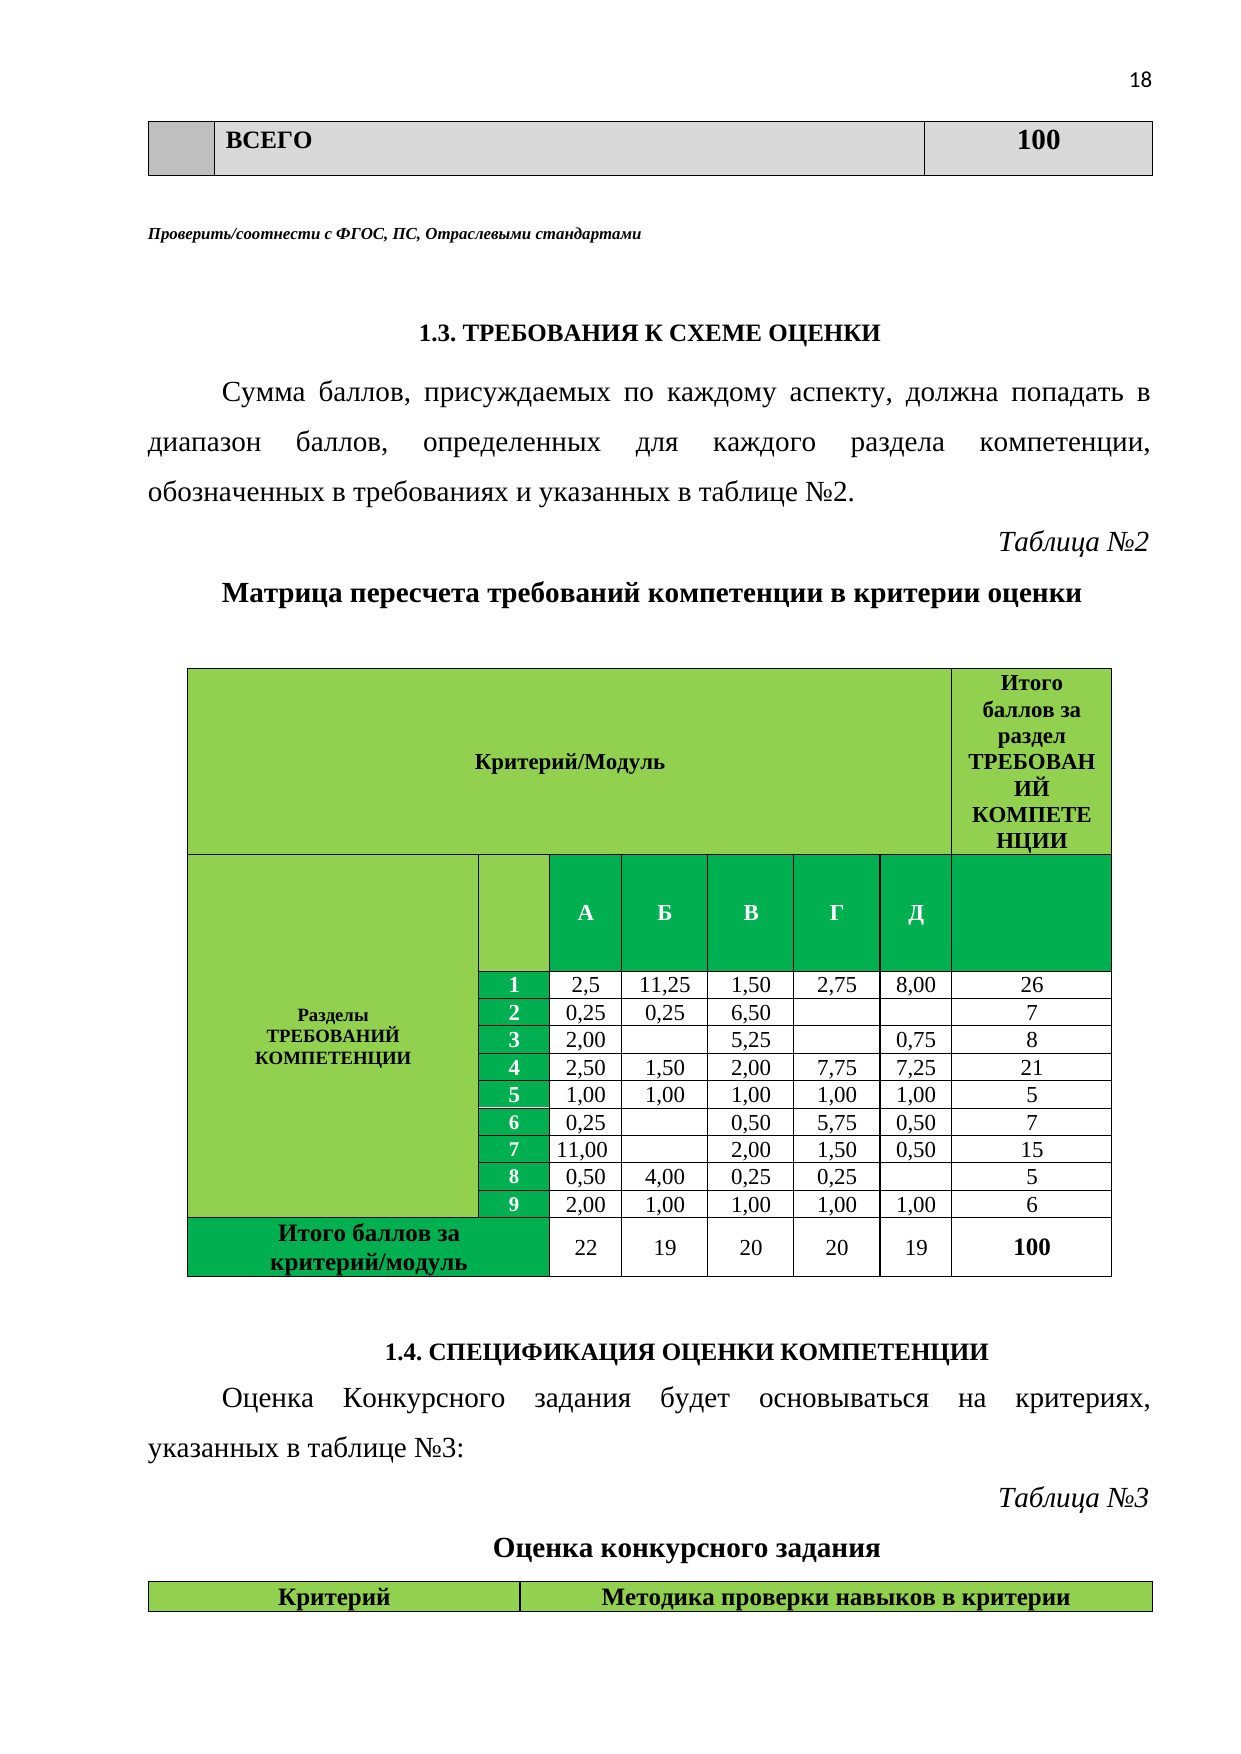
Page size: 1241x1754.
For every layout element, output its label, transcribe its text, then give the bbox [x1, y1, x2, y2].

table_cell 2,75 [794, 972, 879, 998]
table_cell 8,00 [881, 972, 951, 998]
table_cell 1,50 [794, 1136, 879, 1162]
table_cell 1 [479, 972, 549, 998]
table_cell 1,50 [622, 1054, 707, 1080]
table_header Итого баллов за раздел ТРЕБОВАНИЙ КОМПЕТЕНЦИИ [952, 669, 1111, 854]
table_cell 22 [550, 1218, 621, 1276]
table_cell 0,50 [881, 1109, 951, 1135]
table_cell 0,50 [881, 1136, 951, 1162]
table_cell 5 [952, 1163, 1111, 1190]
table_cell 2,00 [708, 1054, 793, 1080]
table_header Критерий [149, 1582, 519, 1611]
table_cell 1,50 [708, 972, 793, 998]
table_cell 1,00 [794, 1081, 879, 1107]
table_cell 9 [479, 1191, 549, 1217]
table_cell 7 [952, 999, 1111, 1025]
text Матрица пересчета требований компетенции в критерии оценки [148, 575, 1152, 608]
table_cell 0,75 [881, 1026, 951, 1053]
table_cell ВСЕГО [215, 122, 924, 175]
table_cell [881, 1163, 951, 1190]
table_cell 7,75 [794, 1054, 879, 1080]
table_cell 2,00 [708, 1136, 793, 1162]
table_cell 20 [794, 1218, 879, 1276]
table_cell 0,25 [550, 999, 621, 1025]
table_cell 1,00 [881, 1081, 951, 1107]
text Оценка конкурсного задания [148, 1531, 1152, 1564]
table_cell 21 [952, 1054, 1111, 1080]
table_cell В [708, 855, 793, 971]
table_cell [952, 855, 1111, 971]
table_cell 100 [952, 1218, 1111, 1276]
table_cell [149, 122, 214, 175]
table_cell Д [881, 855, 951, 971]
text Проверить/соотнести с ФГОС, ПС, Отраслевыми стандартами [148, 209, 1152, 243]
table_cell 1,00 [622, 1081, 707, 1107]
table_cell 7,25 [881, 1054, 951, 1080]
table_cell 0,25 [622, 999, 707, 1025]
table_cell 19 [622, 1218, 707, 1276]
table_cell 5 [479, 1081, 549, 1107]
table_header Критерий/Модуль [188, 669, 951, 854]
table_cell 3 [479, 1026, 549, 1053]
table_cell 8 [952, 1026, 1111, 1053]
table_cell 2,00 [550, 1191, 621, 1217]
text 1.4. СПЕЦИФИКАЦИЯ ОЦЕНКИ КОМПЕТЕНЦИИ [148, 1337, 1152, 1365]
table_cell 1,00 [881, 1191, 951, 1217]
table_cell [622, 1026, 707, 1053]
table_cell 26 [952, 972, 1111, 998]
table_cell 2 [479, 999, 549, 1025]
table_cell А [550, 855, 621, 971]
text Таблица №3 [148, 1480, 1152, 1514]
table_cell 0,50 [708, 1109, 793, 1135]
table_header Методика проверки навыков в критерии [521, 1582, 1152, 1611]
table_cell [881, 999, 951, 1025]
table_cell 5 [952, 1081, 1111, 1107]
table_cell 0,25 [550, 1109, 621, 1135]
table_cell [479, 855, 549, 971]
table_cell 7 [479, 1136, 549, 1162]
table_cell 19 [881, 1218, 951, 1276]
table_cell 4 [479, 1054, 549, 1080]
table_cell [622, 1109, 707, 1135]
table_cell Г [794, 855, 879, 971]
table_cell 1,00 [550, 1081, 621, 1107]
table_cell Разделы ТРЕБОВАНИЙ КОМПЕТЕНЦИИ [188, 855, 478, 1217]
table_cell 0,25 [708, 1163, 793, 1190]
table_cell [794, 1026, 879, 1053]
table_cell 0,25 [794, 1163, 879, 1190]
text Оценка Конкурсного задания будет основываться на критериях, указанных в таблице №3: [148, 1380, 1152, 1463]
table_cell 6 [952, 1191, 1111, 1217]
table_cell Б [622, 855, 707, 971]
table_cell 1,00 [708, 1081, 793, 1107]
table_cell 6 [479, 1109, 549, 1135]
text Таблица №2 [148, 524, 1152, 558]
table_cell 15 [952, 1136, 1111, 1162]
table_cell 5,75 [794, 1109, 879, 1135]
table_cell 8 [479, 1163, 549, 1190]
table_cell 1,00 [622, 1191, 707, 1217]
table_cell 0,50 [550, 1163, 621, 1190]
table_cell 100 [925, 122, 1152, 175]
table_cell 11,00 [550, 1136, 621, 1162]
table_cell 11,25 [622, 972, 707, 998]
table_cell 1,00 [708, 1191, 793, 1217]
table_cell [622, 1136, 707, 1162]
table_cell 4,00 [622, 1163, 707, 1190]
table_cell 1,00 [794, 1191, 879, 1217]
table_cell 5,25 [708, 1026, 793, 1053]
table_cell [794, 999, 879, 1025]
table_cell Итого баллов за критерий/модуль [188, 1218, 549, 1276]
table_cell 20 [708, 1218, 793, 1276]
table_cell 2,00 [550, 1026, 621, 1053]
table_cell 2,50 [550, 1054, 621, 1080]
text Сумма баллов, присуждаемых по каждому аспекту, должна попадать в диапазон баллов, определенных для каждого раздела компетенции, обозначенных в требованиях и указанных в таблице №2. [148, 374, 1152, 508]
table_cell 2,5 [550, 972, 621, 998]
table_cell 7 [952, 1109, 1111, 1135]
table_cell 6,50 [708, 999, 793, 1025]
subtitle 1.3. ТРЕБОВАНИЯ К СХЕМЕ ОЦЕНКИ [148, 318, 1152, 347]
